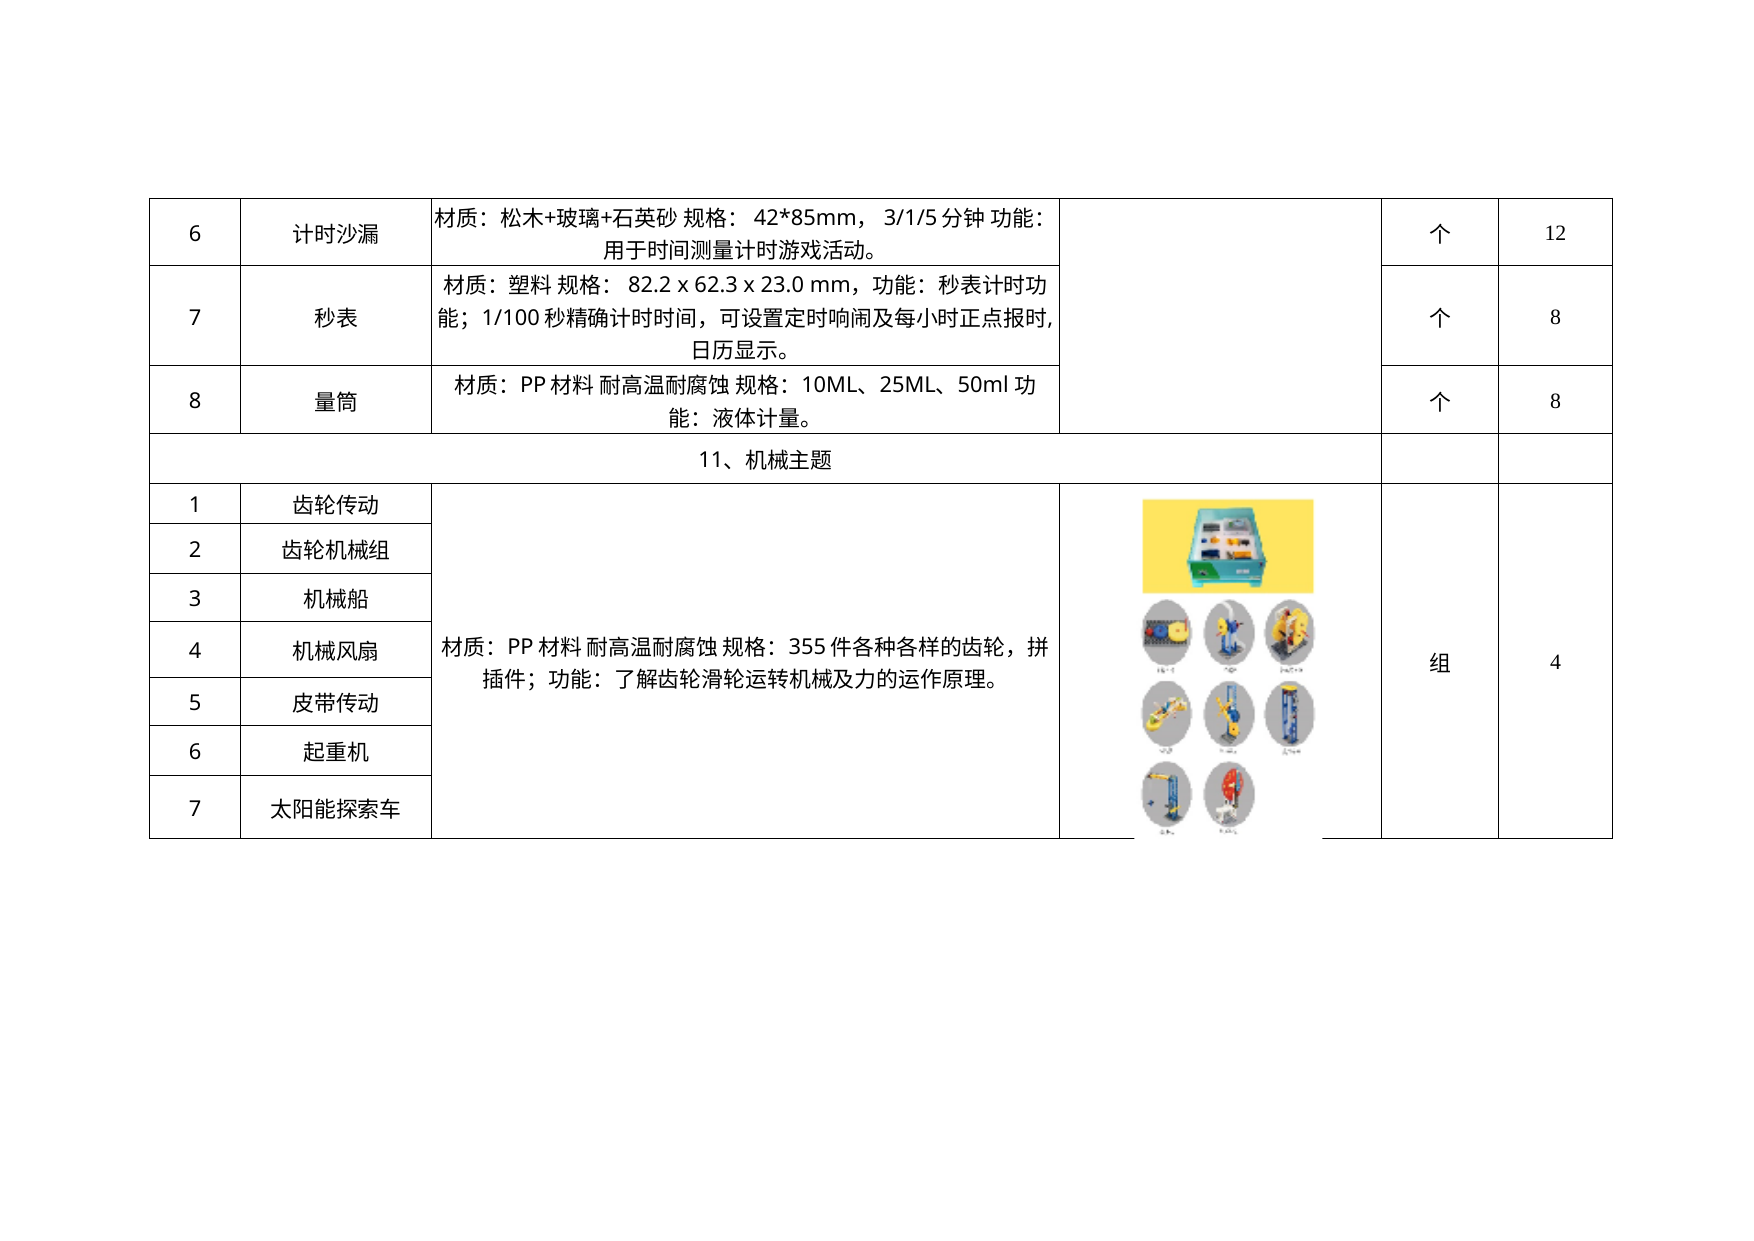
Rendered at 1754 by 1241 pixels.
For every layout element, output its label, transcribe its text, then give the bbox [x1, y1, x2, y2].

picture [1134, 488, 1323, 839]
table_cell 4 [150, 622, 240, 677]
table_cell 皮带传动 [241, 678, 431, 725]
table_cell 8 [1499, 266, 1612, 365]
table_cell 计时沙漏 [241, 199, 431, 265]
table_cell 7 [150, 266, 240, 365]
table_cell [1060, 484, 1381, 838]
table_cell 1 [150, 484, 240, 522]
table_cell 齿轮传动 [241, 484, 431, 522]
table_cell [1382, 434, 1498, 483]
table_cell 组 [1382, 484, 1498, 838]
table_cell 8 [150, 366, 240, 433]
table_cell 秒表 [241, 266, 431, 365]
table_cell 太阳能探索车 [241, 776, 431, 838]
table_cell 机械船 [241, 574, 431, 621]
table_cell 8 [1499, 366, 1612, 433]
table_cell 4 [1499, 484, 1612, 838]
table_cell 7 [150, 776, 240, 838]
table_cell 个 [1382, 366, 1498, 433]
table_cell 2 [150, 524, 240, 572]
table_cell 个 [1382, 266, 1498, 365]
table_cell 11、机械主题 [150, 434, 1381, 483]
table_cell 个 [1382, 199, 1498, 265]
table_cell 量筒 [241, 366, 431, 433]
table_cell 3 [150, 574, 240, 621]
table_cell 材质：PP材料 耐高温耐腐蚀 规格：355件各种各样的齿轮，拼插件；功能：了解齿轮滑轮运转机械及力的运作原理。 [432, 484, 1059, 838]
table_cell 齿轮机械组 [241, 524, 431, 572]
table_cell 起重机 [241, 726, 431, 775]
table_cell 12 [1499, 199, 1612, 265]
table_cell 6 [150, 726, 240, 775]
table_cell 材质：松木+玻璃+石英砂 规格： 42*85mm， 3/1/5分钟 功能：用于时间测量计时游戏活动。 [432, 199, 1059, 265]
table_cell 材质：PP材料 耐高温耐腐蚀 规格：10ML、25ML、50ml 功能：液体计量。 [432, 366, 1059, 433]
table_cell [1499, 434, 1612, 483]
table_cell 5 [150, 678, 240, 725]
table_cell 6 [150, 199, 240, 265]
table_cell 材质：塑料 规格： 82.2 x 62.3 x 23.0 mm，功能：秒表计时功能；1/100秒精确计时时间，可设置定时响闹及每小时正点报时,日历显示。 [432, 266, 1059, 365]
table_cell 机械风扇 [241, 622, 431, 677]
